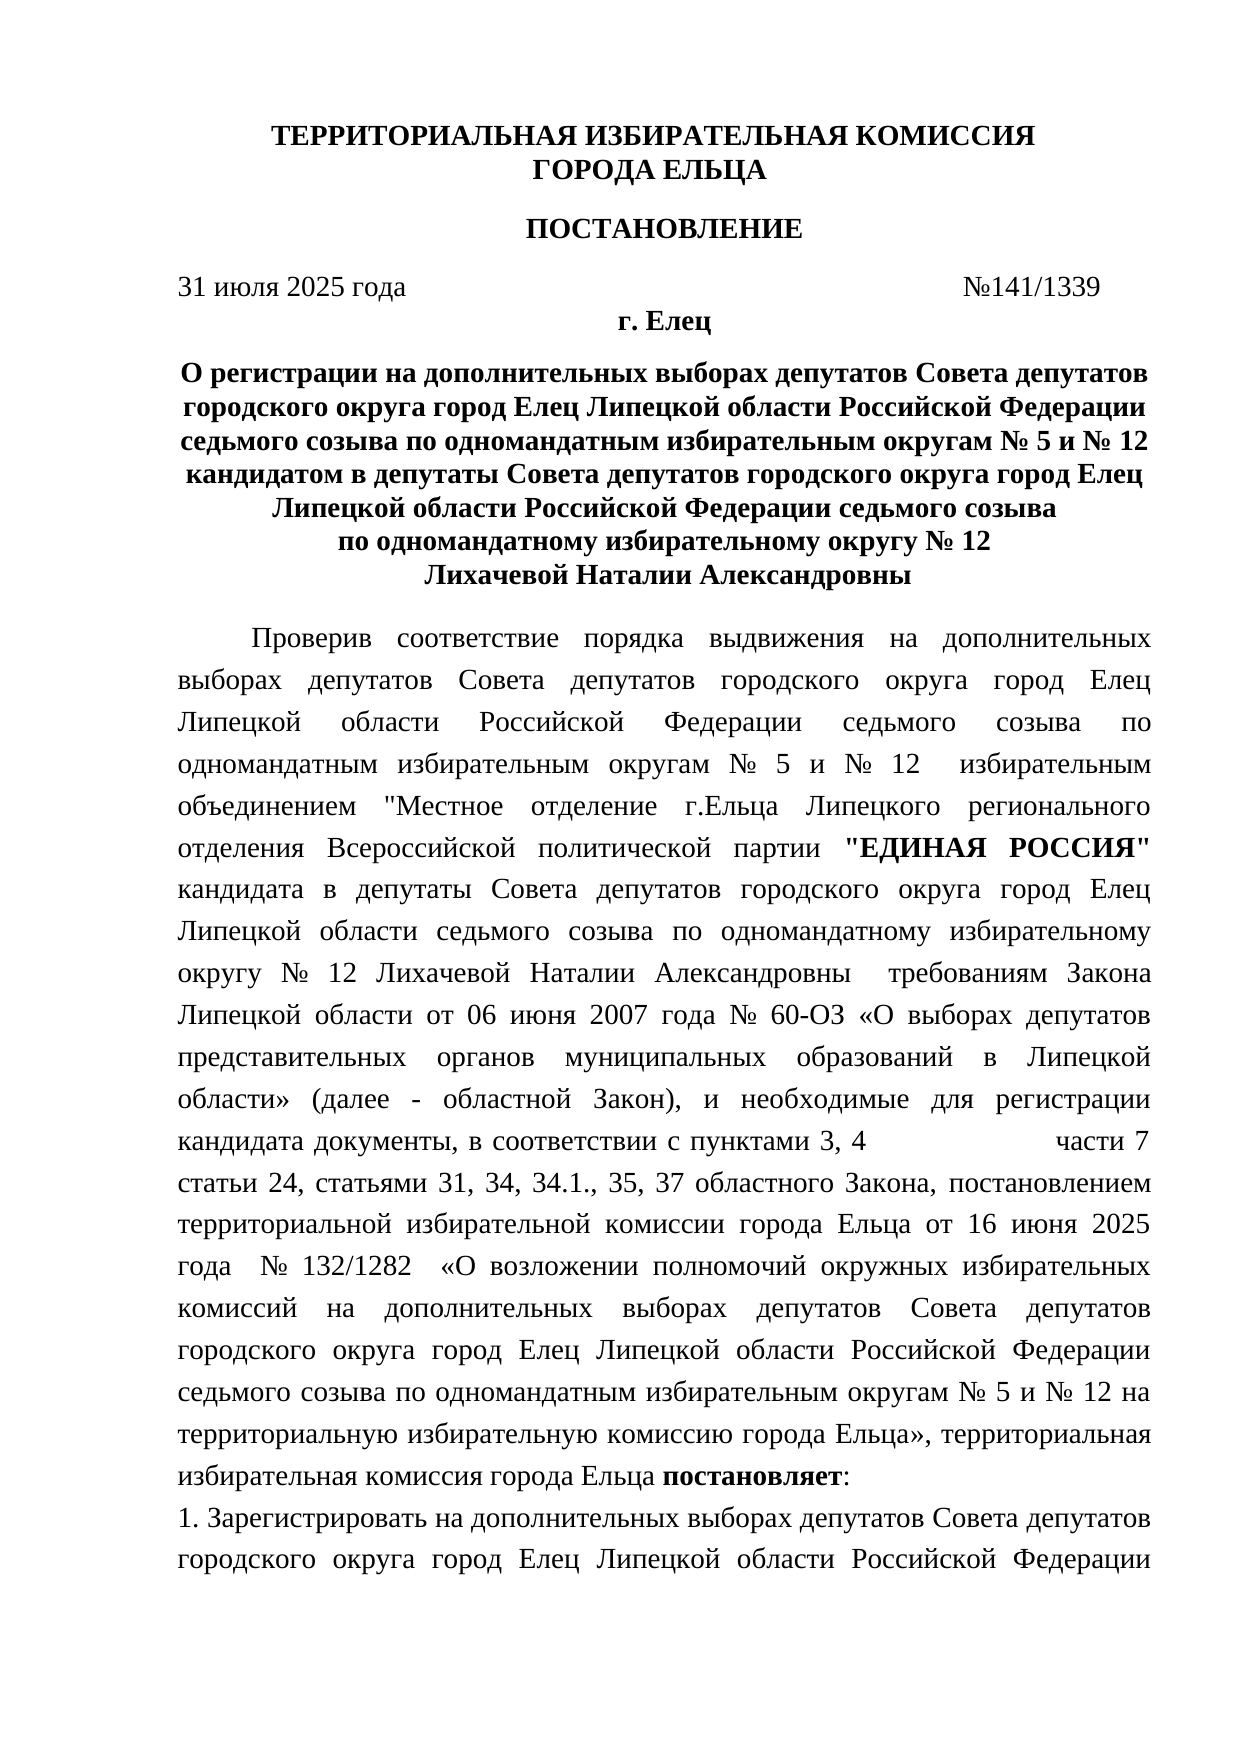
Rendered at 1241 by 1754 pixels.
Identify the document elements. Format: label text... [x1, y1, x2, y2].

text ТЕРРИТОРИАЛЬНАЯ ИЗБИРАТЕЛЬНАЯ КОМИССИЯ [148, 118, 1152, 152]
text 31 июля 2025 года №141/1339 [177, 269, 1152, 303]
text Лихачевой Наталии Александровны [177, 557, 1152, 590]
text по одномандатному избирательному округу № 12 [177, 523, 1152, 557]
text ГОРОДА ЕЛЬЦА [148, 152, 1152, 185]
text ПОСТАНОВЛЕНИЕ [177, 212, 1152, 245]
text О регистрации на дополнительных выборах депутатов Совета депутатов городского округа город Елец Липецкой области Российской Федерации [177, 356, 1152, 423]
text седьмого созыва по одномандатным избирательным округам № 5 и № 12 [177, 423, 1152, 456]
text кандидатом в депутаты Совета депутатов городского округа город Елец Липецкой области Российской Федерации седьмого созыва [177, 456, 1152, 523]
text г. Елец [177, 303, 1152, 336]
text Проверив соответствие порядка выдвижения на дополнительных выборах депутатов Совета депутатов городского округа город Елец Липецкой области Российской Федерации седьмого созыва по одномандатным избирательным округам № 5 и № 12 избирательным объединением "Местное отделение г.Ельца Липецкого регионального отделения Всероссийской политической партии "ЕДИНАЯ РОССИЯ" кандидата в депутаты Совета депутатов городского округа город Елец Липецкой области седьмого созыва по одномандатному избирательному округу № 12 Лихачевой Наталии Александровны требованиям Закона Липецкой области от 06 июня 2007 года № 60-ОЗ «О выборах депутатов представительных органов муниципальных образований в Липецкой области» (далее - областной Закон), и необходимые для регистрации кандидата документы, в соответствии с пунктами 3, 4 части 7 статьи 24, статьями 31, 34, 34.1., 35, 37 областного Закона, постановлением территориальной избирательной комиссии города Ельца от 16 июня 2025 года № 132/1282 «О возложении полномочий окружных избирательных комиссий на дополнительных выборах депутатов Совета депутатов городского округа город Елец Липецкой области Российской Федерации седьмого созыва по одномандатным избирательным округам № 5 и № 12 на территориальную избирательную комиссию города Ельца», территориальная избирательная комиссия города Ельца постановляет: [177, 620, 1152, 1491]
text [177, 1500, 1152, 1575]
